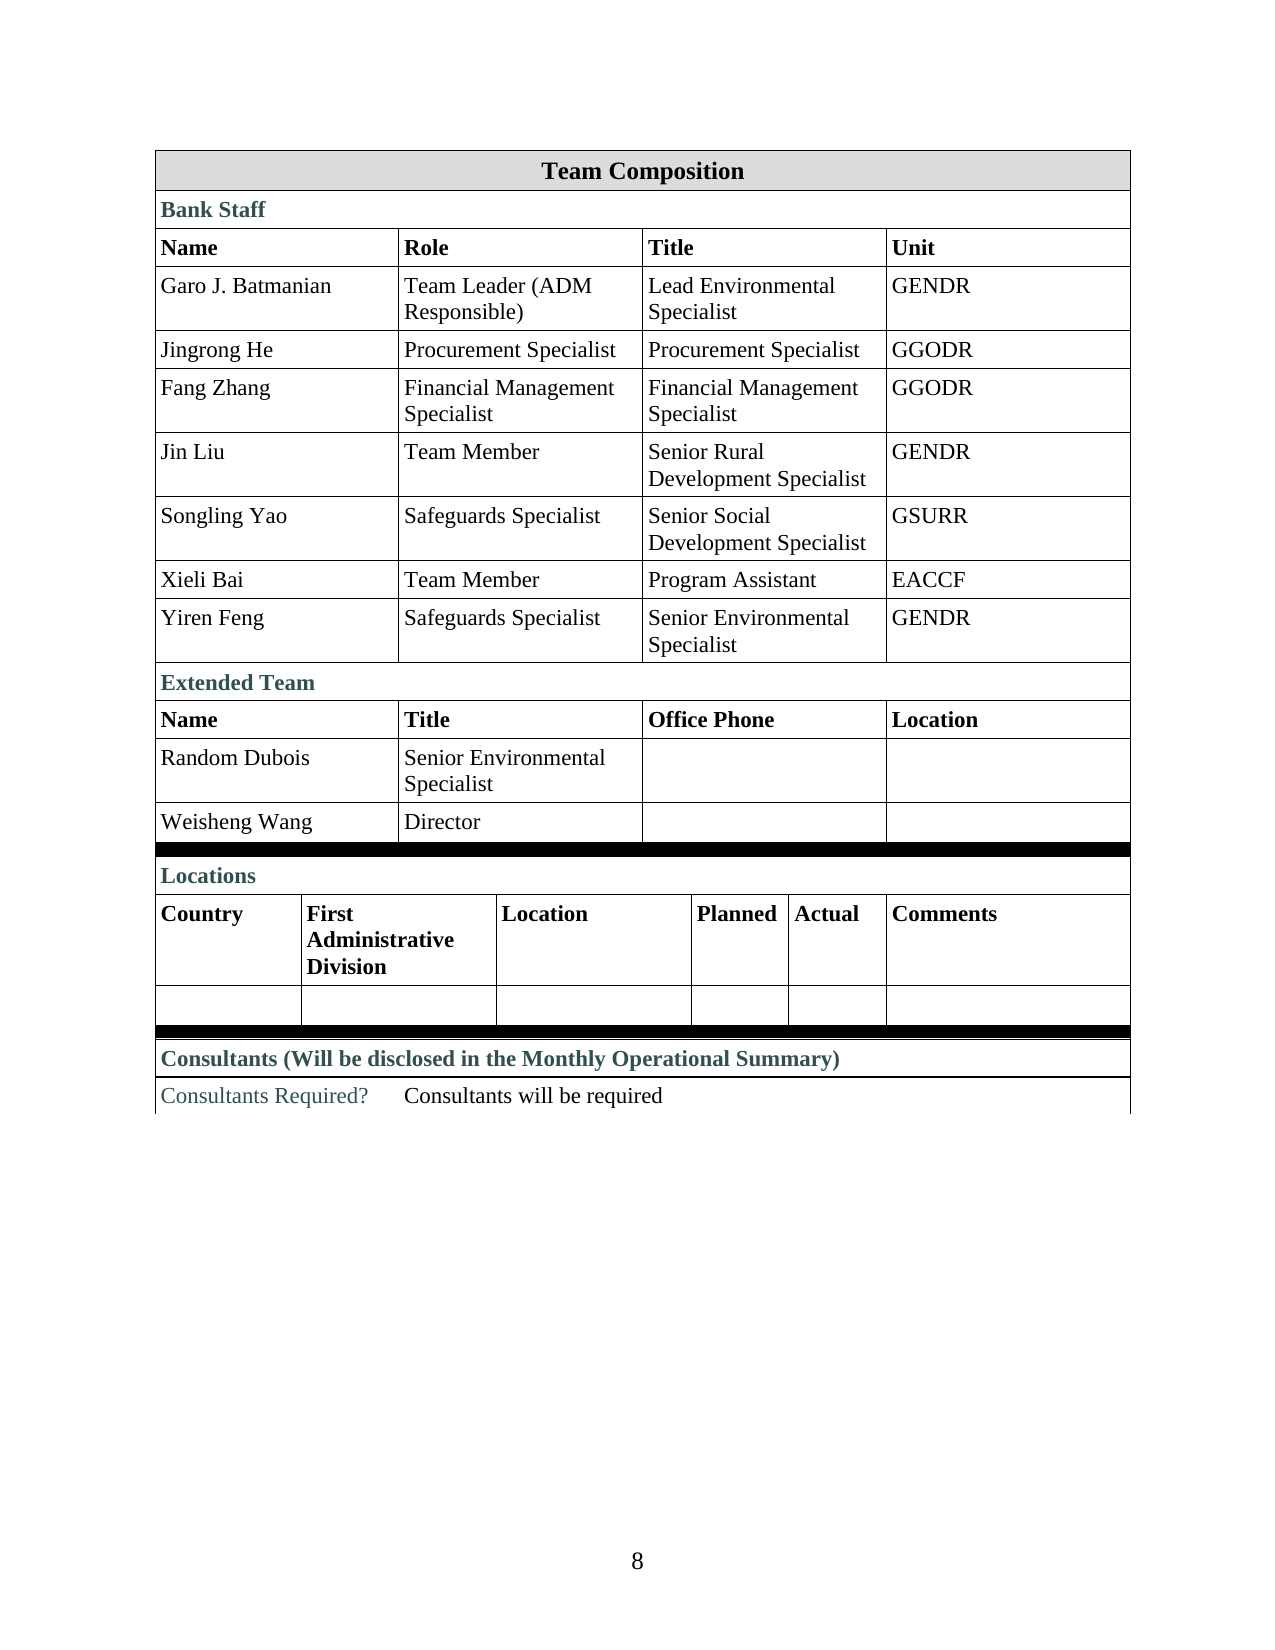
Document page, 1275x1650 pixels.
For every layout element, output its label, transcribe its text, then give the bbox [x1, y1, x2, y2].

table_cell GENDR [887, 433, 1130, 496]
table_cell Location [887, 701, 1130, 738]
table_cell Senior Environmental Specialist [643, 599, 886, 662]
table_cell Safeguards Specialist [399, 599, 642, 662]
table_cell Director [399, 803, 642, 842]
table_cell Yiren Feng [156, 599, 398, 662]
table_cell Locations [156, 857, 1130, 894]
table_cell Jin Liu [156, 433, 398, 496]
table_cell Role [399, 229, 642, 266]
table_cell [887, 803, 1130, 842]
table_cell [887, 739, 1130, 802]
table_cell [156, 986, 301, 1025]
table_cell Bank Staff [156, 191, 1130, 228]
table_cell EACCF [887, 561, 1130, 598]
table_cell GGODR [887, 369, 1130, 432]
table_cell Location [497, 895, 691, 984]
table_cell Country [156, 895, 301, 984]
table_cell Senior Social Development Specialist [643, 497, 886, 560]
table_cell Senior Environmental Specialist [399, 739, 642, 802]
table_cell GENDR [887, 599, 1130, 662]
table_cell Lead Environmental Specialist [643, 267, 886, 330]
table_cell [643, 739, 886, 802]
table_cell Actual [789, 895, 886, 984]
table_cell Planned [692, 895, 788, 984]
table_cell Random Dubois [156, 739, 398, 802]
table_cell Garo J. Batmanian [156, 267, 398, 330]
table_cell . [156, 843, 1130, 856]
table_cell Program Assistant [643, 561, 886, 598]
table_cell GSURR [887, 497, 1130, 560]
table_cell Unit [887, 229, 1130, 266]
table_cell Title [643, 229, 886, 266]
table_cell Safeguards Specialist [399, 497, 642, 560]
table_cell Jingrong He [156, 331, 398, 368]
table_cell Extended Team [156, 663, 1130, 700]
table_cell GENDR [887, 267, 1130, 330]
table_cell Comments [887, 895, 1130, 984]
table_cell Team Composition [156, 151, 1130, 190]
table_cell Consultants Required? [156, 1078, 399, 1114]
table_cell Team Leader (ADM Responsible) [399, 267, 642, 330]
table_cell [789, 986, 886, 1025]
table_cell [497, 986, 691, 1025]
table_cell Senior Rural Development Specialist [643, 433, 886, 496]
table_cell Procurement Specialist [399, 331, 642, 368]
table_cell GGODR [887, 331, 1130, 368]
table_cell [643, 803, 886, 842]
table_cell First Administrative Division [302, 895, 496, 984]
table_cell Consultants will be required [399, 1078, 1130, 1114]
table_cell Title [399, 701, 642, 738]
table_cell Fang Zhang [156, 369, 398, 432]
table_cell Financial Management Specialist [399, 369, 642, 432]
table_cell [887, 986, 1130, 1025]
table_cell [302, 986, 496, 1025]
table_cell Xieli Bai [156, 561, 398, 598]
table_cell Name [156, 701, 398, 738]
table_cell Songling Yao [156, 497, 398, 560]
table_cell Team Member [399, 561, 642, 598]
table_cell Consultants (Will be disclosed in the Monthly Operational Summary) [156, 1040, 1130, 1076]
table_cell Name [156, 229, 398, 266]
table_cell Procurement Specialist [643, 331, 886, 368]
table_cell [692, 986, 788, 1025]
table_cell Financial Management Specialist [643, 369, 886, 432]
table_cell Team Member [399, 433, 642, 496]
table_cell Office Phone [643, 701, 886, 738]
table_cell Weisheng Wang [156, 803, 398, 842]
